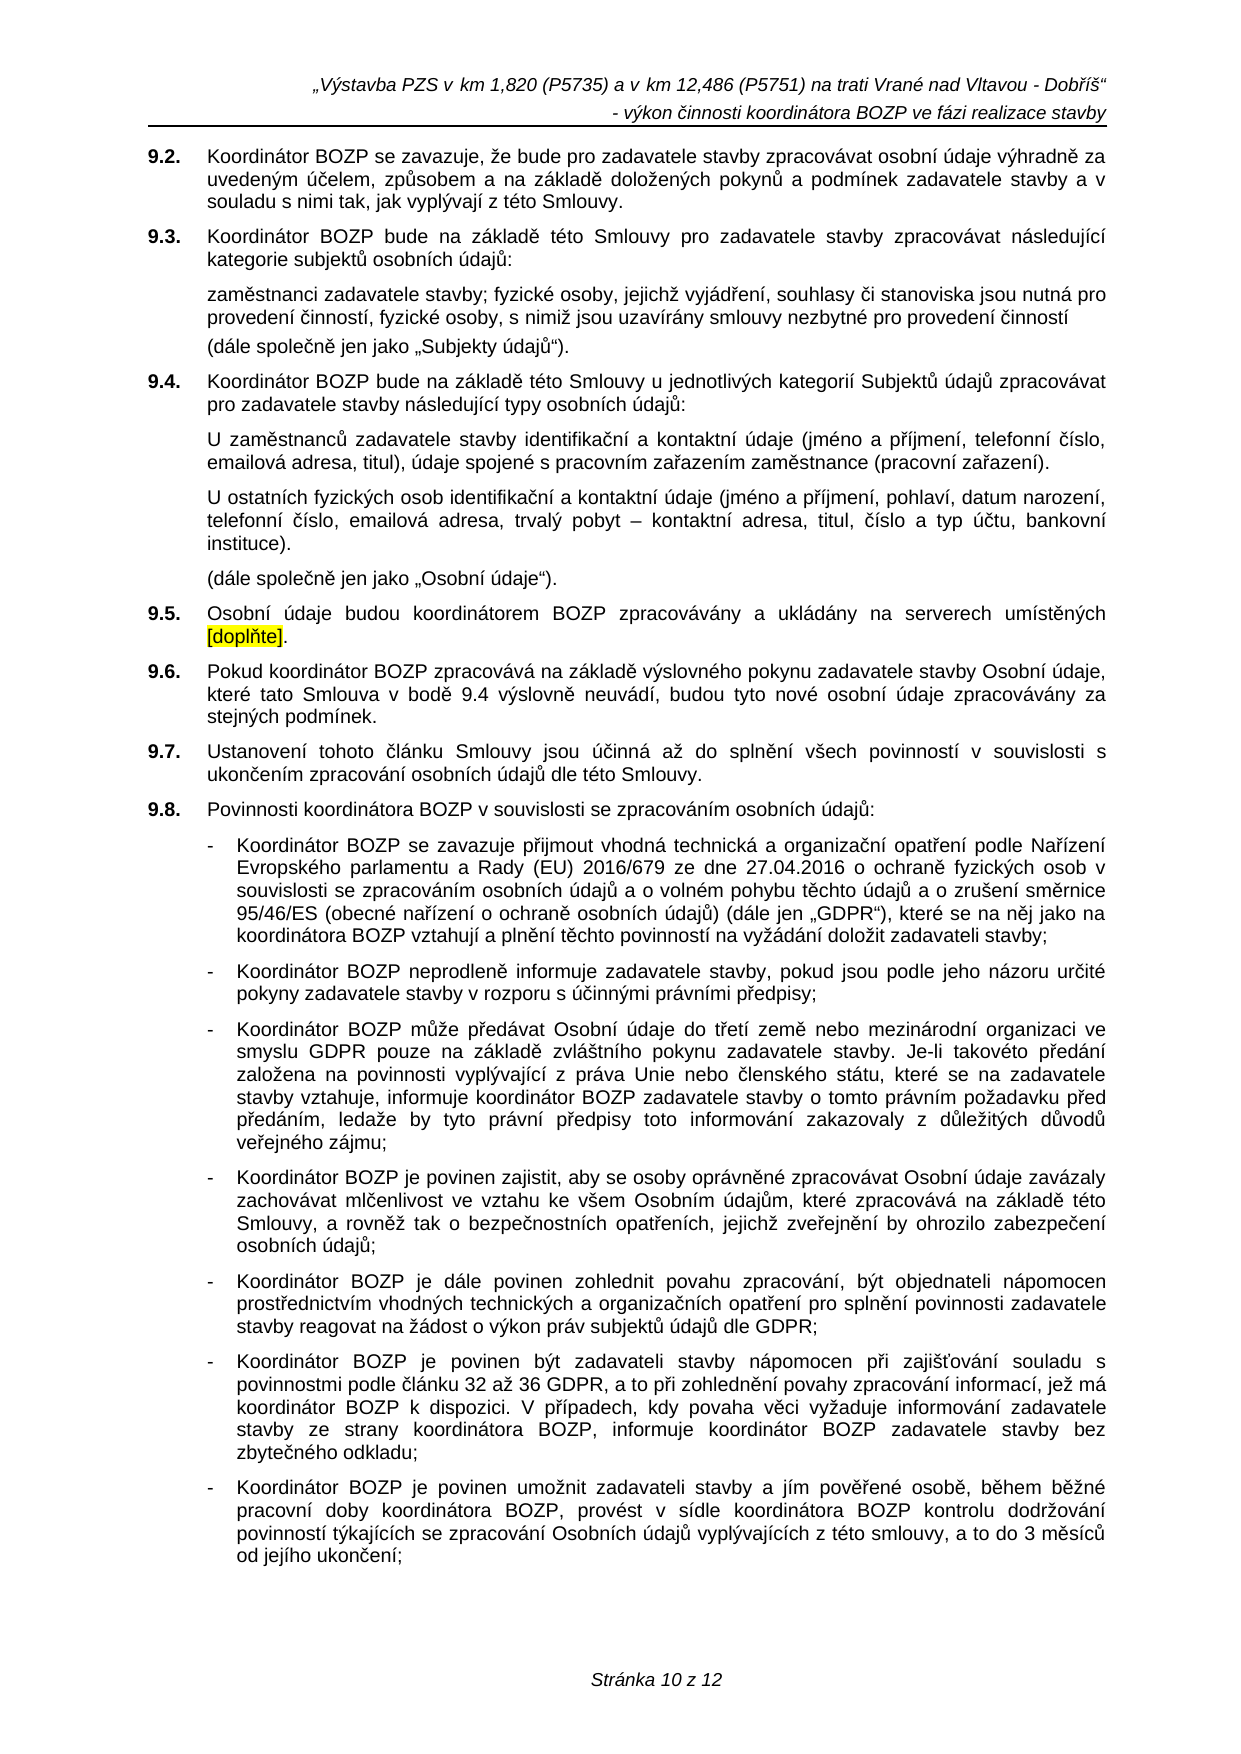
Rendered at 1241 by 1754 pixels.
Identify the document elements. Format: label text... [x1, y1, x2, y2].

text U zaměstnanců zadavatele stavby identifikační a kontaktní údaje (jméno a příjmení, telefonní číslo, emailová adresa, titul), údaje spojené s pracovním zařazením zaměstnance (pracovní zařazení). [207, 428, 1107, 473]
text 9.2. Koordinátor BOZP se zavazuje, že bude pro zadavatele stavby zpracovávat osobní údaje výhradně za uvedeným účelem, způsobem a na základě doložených pokynů a podmínek zadavatele stavby a v souladu s nimi tak, jak vyplývají z této Smlouvy. [148, 145, 1107, 213]
text (dále společně jen jako „Subjekty údajů“). [207, 335, 1107, 358]
text - Koordinátor BOZP je povinen umožnit zadavateli stavby a jím pověřené osobě, během běžné pracovní doby koordinátora BOZP, provést v sídle koordinátora BOZP kontrolu dodržování povinností týkajících se zpracování Osobních údajů vyplývajících z této smlouvy, a to do 3 měsíců od jejího ukončení; [207, 1476, 1107, 1567]
text U ostatních fyzických osob identifikační a kontaktní údaje (jméno a příjmení, pohlaví, datum narození, telefonní číslo, emailová adresa, trvalý pobyt – kontaktní adresa, titul, číslo a typ účtu, bankovní instituce). [207, 486, 1107, 554]
text 9.4. Koordinátor BOZP bude na základě této Smlouvy u jednotlivých kategorií Subjektů údajů zpracovávat pro zadavatele stavby následující typy osobních údajů: [148, 370, 1107, 416]
text - Koordinátor BOZP může předávat Osobní údaje do třetí země nebo mezinárodní organizaci ve smyslu GDPR pouze na základě zvláštního pokynu zadavatele stavby. Je-li takovéto předání založena na povinnosti vyplývající z práva Unie nebo členského státu, které se na zadavatele stavby vztahuje, informuje koordinátor BOZP zadavatele stavby o tomto právním požadavku před předáním, ledaže by tyto právní předpisy toto informování zakazovaly z důležitých důvodů veřejného zájmu; [207, 1017, 1107, 1154]
text 9.6. Pokud koordinátor BOZP zpracovává na základě výslovného pokynu zadavatele stavby Osobní údaje, které tato Smlouva v bodě 9.4 výslovně neuvádí, budou tyto nové osobní údaje zpracovávány za stejných podmínek. [148, 660, 1107, 728]
text - Koordinátor BOZP je povinen být zadavateli stavby nápomocen při zajišťování souladu s povinnostmi podle článku 32 až 36 GDPR, a to při zohlednění povahy zpracování informací, jež má koordinátor BOZP k dispozici. V případech, kdy povaha věci vyžaduje informování zadavatele stavby ze strany koordinátora BOZP, informuje koordinátor BOZP zadavatele stavby bez zbytečného odkladu; [207, 1350, 1107, 1464]
text 9.7. Ustanovení tohoto článku Smlouvy jsou účinná až do splnění všech povinností v souvislosti s ukončením zpracování osobních údajů dle této Smlouvy. [148, 740, 1107, 786]
text zaměstnanci zadavatele stavby; fyzické osoby, jejichž vyjádření, souhlasy či stanoviska jsou nutná pro provedení činností, fyzické osoby, s nimiž jsou uzavírány smlouvy nezbytné pro provedení činností [207, 283, 1107, 329]
text 9.3. Koordinátor BOZP bude na základě této Smlouvy pro zadavatele stavby zpracovávat následující kategorie subjektů osobních údajů: [148, 225, 1107, 271]
text - Koordinátor BOZP je dále povinen zohlednit povahu zpracování, být objednateli nápomocen prostřednictvím vhodných technických a organizačních opatření pro splnění povinnosti zadavatele stavby reagovat na žádost o výkon práv subjektů údajů dle GDPR; [207, 1269, 1107, 1338]
text (dále společně jen jako „Osobní údaje“). [207, 567, 1107, 589]
text - Koordinátor BOZP je povinen zajistit, aby se osoby oprávněné zpracovávat Osobní údaje zavázaly zachovávat mlčenlivost ve vztahu ke všem Osobním údajům, které zpracovává na základě této Smlouvy, a rovněž tak o bezpečnostních opatřeních, jejichž zveřejnění by ohrozilo zabezpečení osobních údajů; [207, 1166, 1107, 1257]
text - Koordinátor BOZP neprodleně informuje zadavatele stavby, pokud jsou podle jeho názoru určité pokyny zadavatele stavby v rozporu s účinnými právními předpisy; [207, 959, 1107, 1005]
text 9.8. Povinnosti koordinátora BOZP v souvislosti se zpracováním osobních údajů: [148, 798, 1107, 821]
text 9.5. Osobní údaje budou koordinátorem BOZP zpracovávány a ukládány na serverech umístěných [doplňte]. [148, 602, 1107, 647]
text - Koordinátor BOZP se zavazuje přijmout vhodná technická a organizační opatření podle Nařízení Evropského parlamentu a Rady (EU) 2016/679 ze dne 27.04.2016 o ochraně fyzických osob v souvislosti se zpracováním osobních údajů a o volném pohybu těchto údajů a o zrušení směrnice 95/46/ES (obecné nařízení o ochraně osobních údajů) (dále jen „GDPR“), které se na něj jako na koordinátora BOZP vztahují a plnění těchto povinností na vyžádání doložit zadavateli stavby; [207, 833, 1107, 947]
